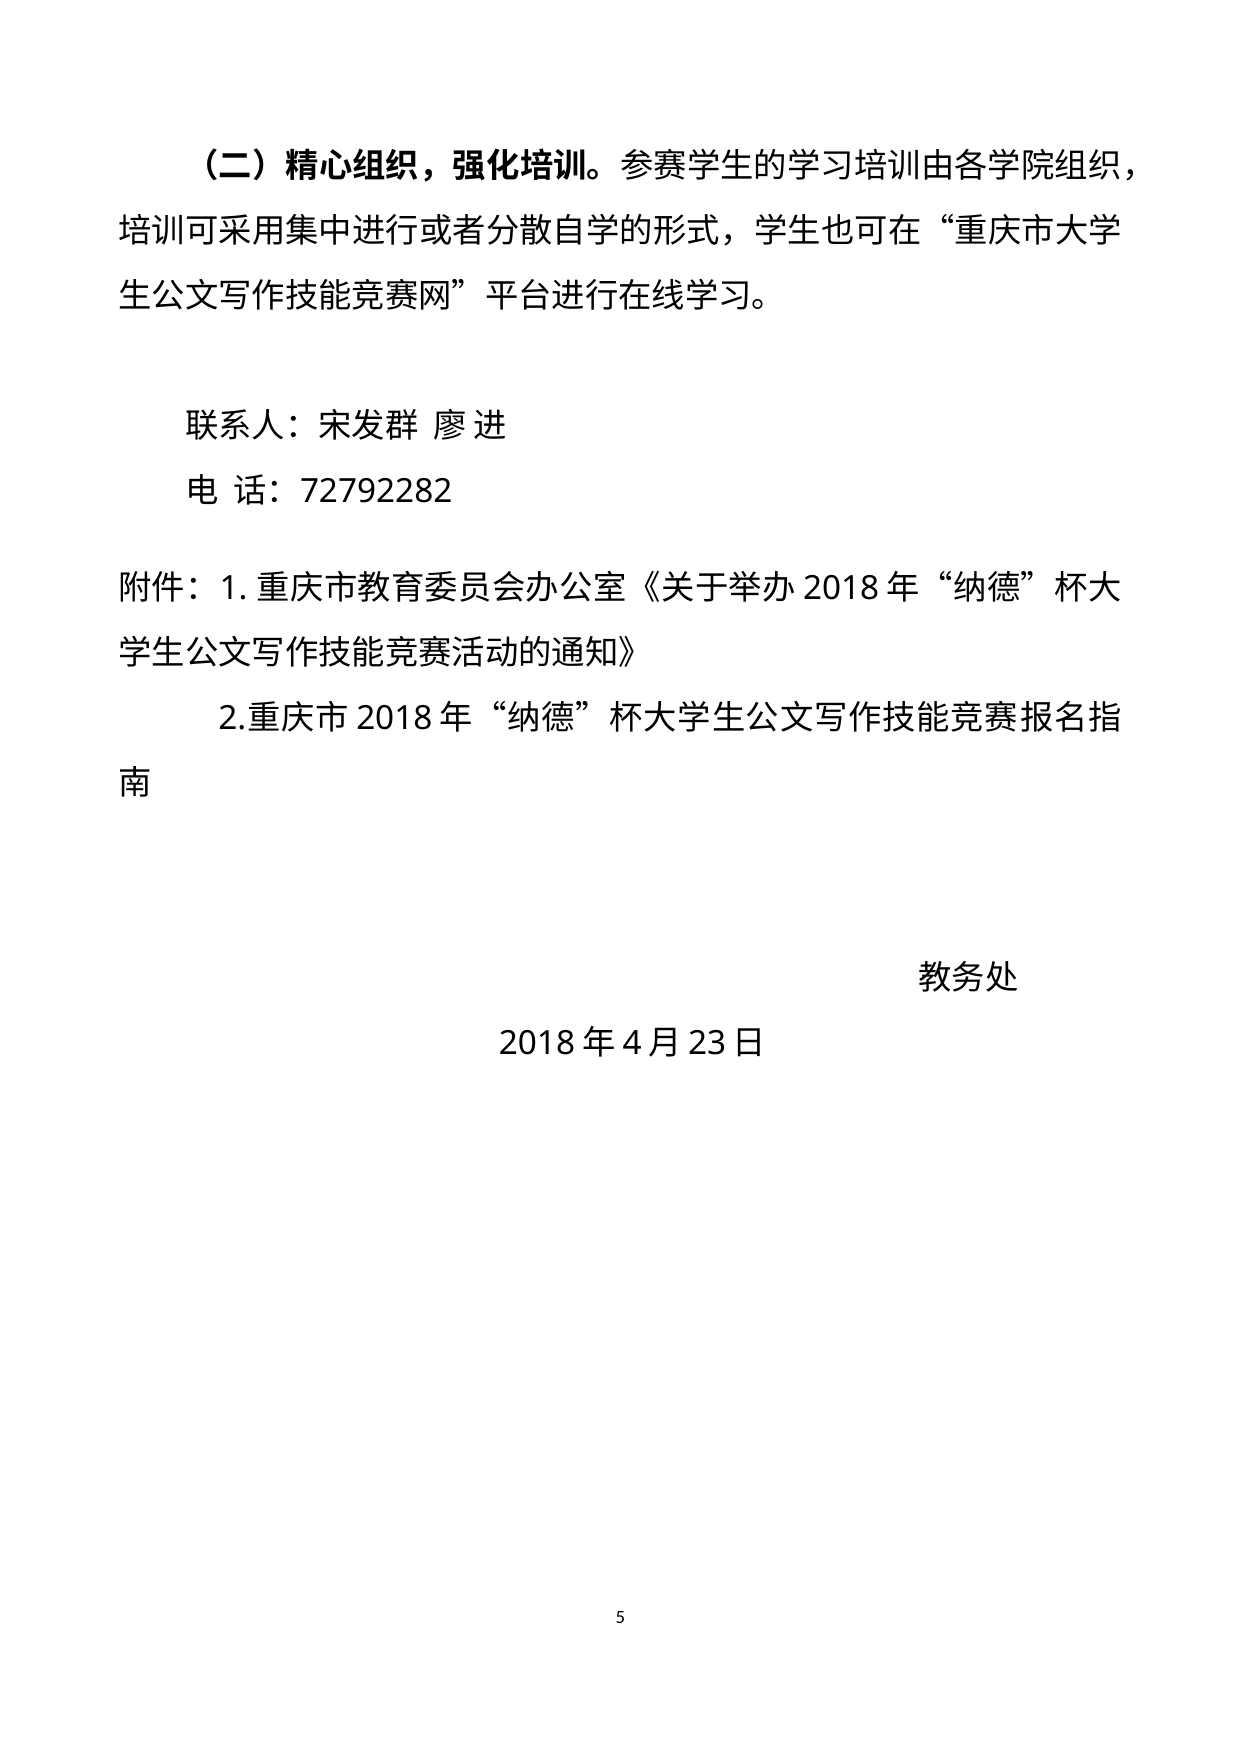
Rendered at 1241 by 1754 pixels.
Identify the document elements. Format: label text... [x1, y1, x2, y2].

text 2018年4月23日 [118, 1008, 1122, 1073]
text 教务处 [118, 943, 1122, 1008]
text 联系人：宋发群 廖 进 [118, 390, 1122, 455]
text 2.重庆市2018年“纳德”杯大学生公文写作技能竞赛报名指南 [118, 683, 1122, 813]
text 附件：1. 重庆市教育委员会办公室《关于举办2018年“纳德”杯大学生公文写作技能竞赛活动的通知》 [118, 553, 1122, 683]
text （二）精心组织，强化培训。参赛学生的学习培训由各学院组织，培训可采用集中进行或者分散自学的形式，学生也可在“重庆市大学生公文写作技能竞赛网”平台进行在线学习。 [118, 130, 1122, 325]
text 电 话：72792282 [118, 455, 1122, 520]
